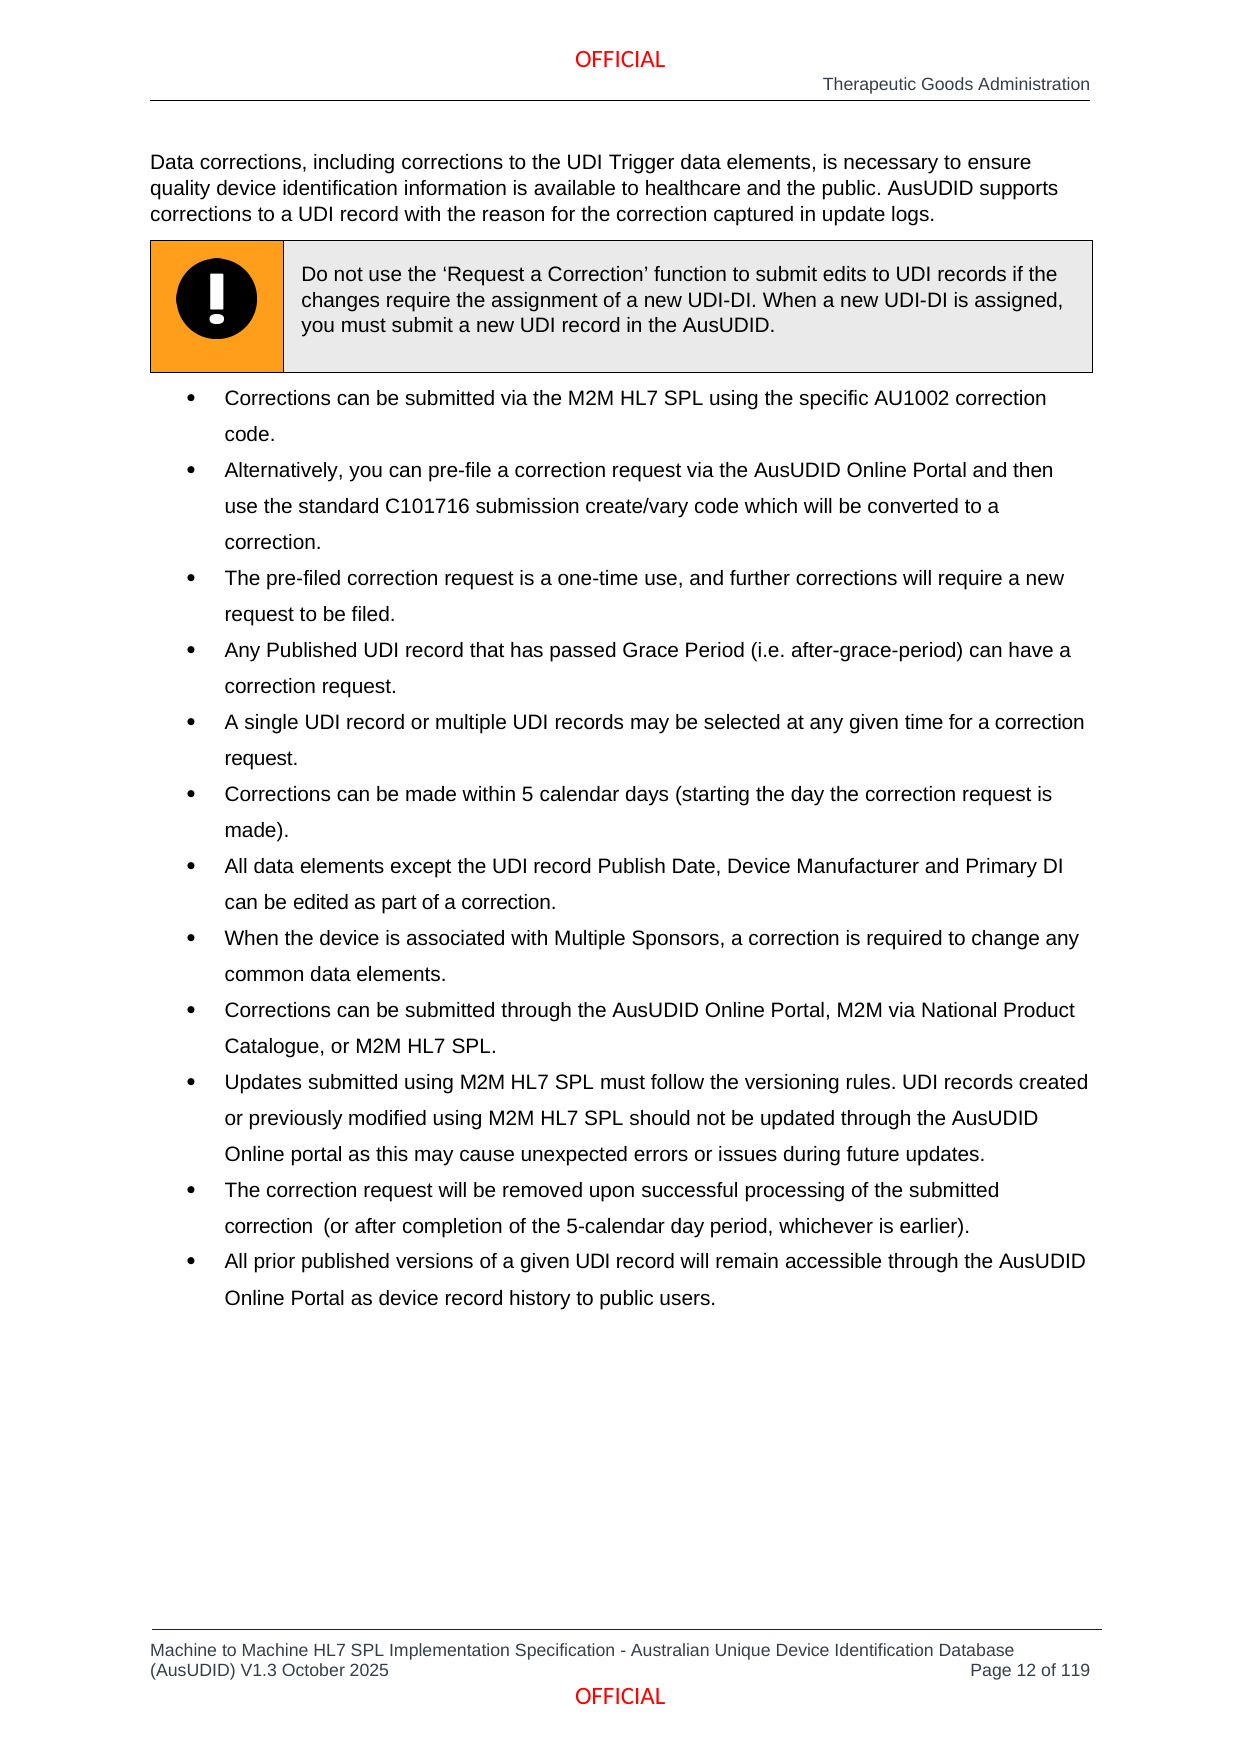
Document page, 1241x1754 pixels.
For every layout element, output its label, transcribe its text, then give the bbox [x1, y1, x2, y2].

list Corrections can be submitted via the M2M HL7 SPL using the specific AU1002 correction code. [187, 386, 1090, 446]
list When the device is associated with Multiple Sponsors, a correction is required to change any common data elements. [187, 926, 1090, 986]
list The pre-filed correction request is a one-time use, and further corrections will require a new request to be filed. [187, 566, 1090, 626]
list Corrections can be made within 5 calendar days (starting the day the correction request is made). [187, 782, 1090, 842]
list Corrections can be submitted through the AusUDID Online Portal, M2M via National Product Catalogue, or M2M HL7 SPL. [187, 997, 1090, 1057]
table_header [151, 241, 283, 372]
list Alternatively, you can pre-file a correction request via the AusUDID Online Portal and then use the standard C101716 submission create/vary code which will be converted to a correction. [187, 458, 1090, 554]
table_header Do not use the ‘Request a Correction’ function to submit edits to UDI records if the changes require the assignment of a new UDI-DI. When a new UDI-DI is assigned, you must submit a new UDI record in the AusUDID. [284, 241, 1092, 372]
list Any Published UDI record that has passed Grace Period (i.e. after-grace-period) can have a correction request. [187, 638, 1090, 698]
list Updates submitted using M2M HL7 SPL must follow the versioning rules. UDI records created or previously modified using M2M HL7 SPL should not be updated through the AusUDID Online portal as this may cause unexpected errors or issues during future updates. [187, 1069, 1090, 1165]
picture [176, 258, 257, 339]
text Data corrections, including corrections to the UDI Trigger data elements, is necessary to ensure quality device identification information is available to healthcare and the public. AusUDID supports corrections to a UDI record with the reason for the correction captured in update logs. [150, 150, 1090, 226]
list All prior published versions of a given UDI record will remain accessible through the AusUDID Online Portal as device record history to public users. [187, 1249, 1090, 1309]
list The correction request will be removed upon successful processing of the submitted correction (or after completion of the 5-calendar day period, whichever is earlier). [187, 1177, 1090, 1237]
list All data elements except the UDI record Publish Date, Device Manufacturer and Primary DI can be edited as part of a correction. [187, 853, 1090, 913]
list A single UDI record or multiple UDI records may be selected at any given time for a correction request. [187, 709, 1090, 769]
